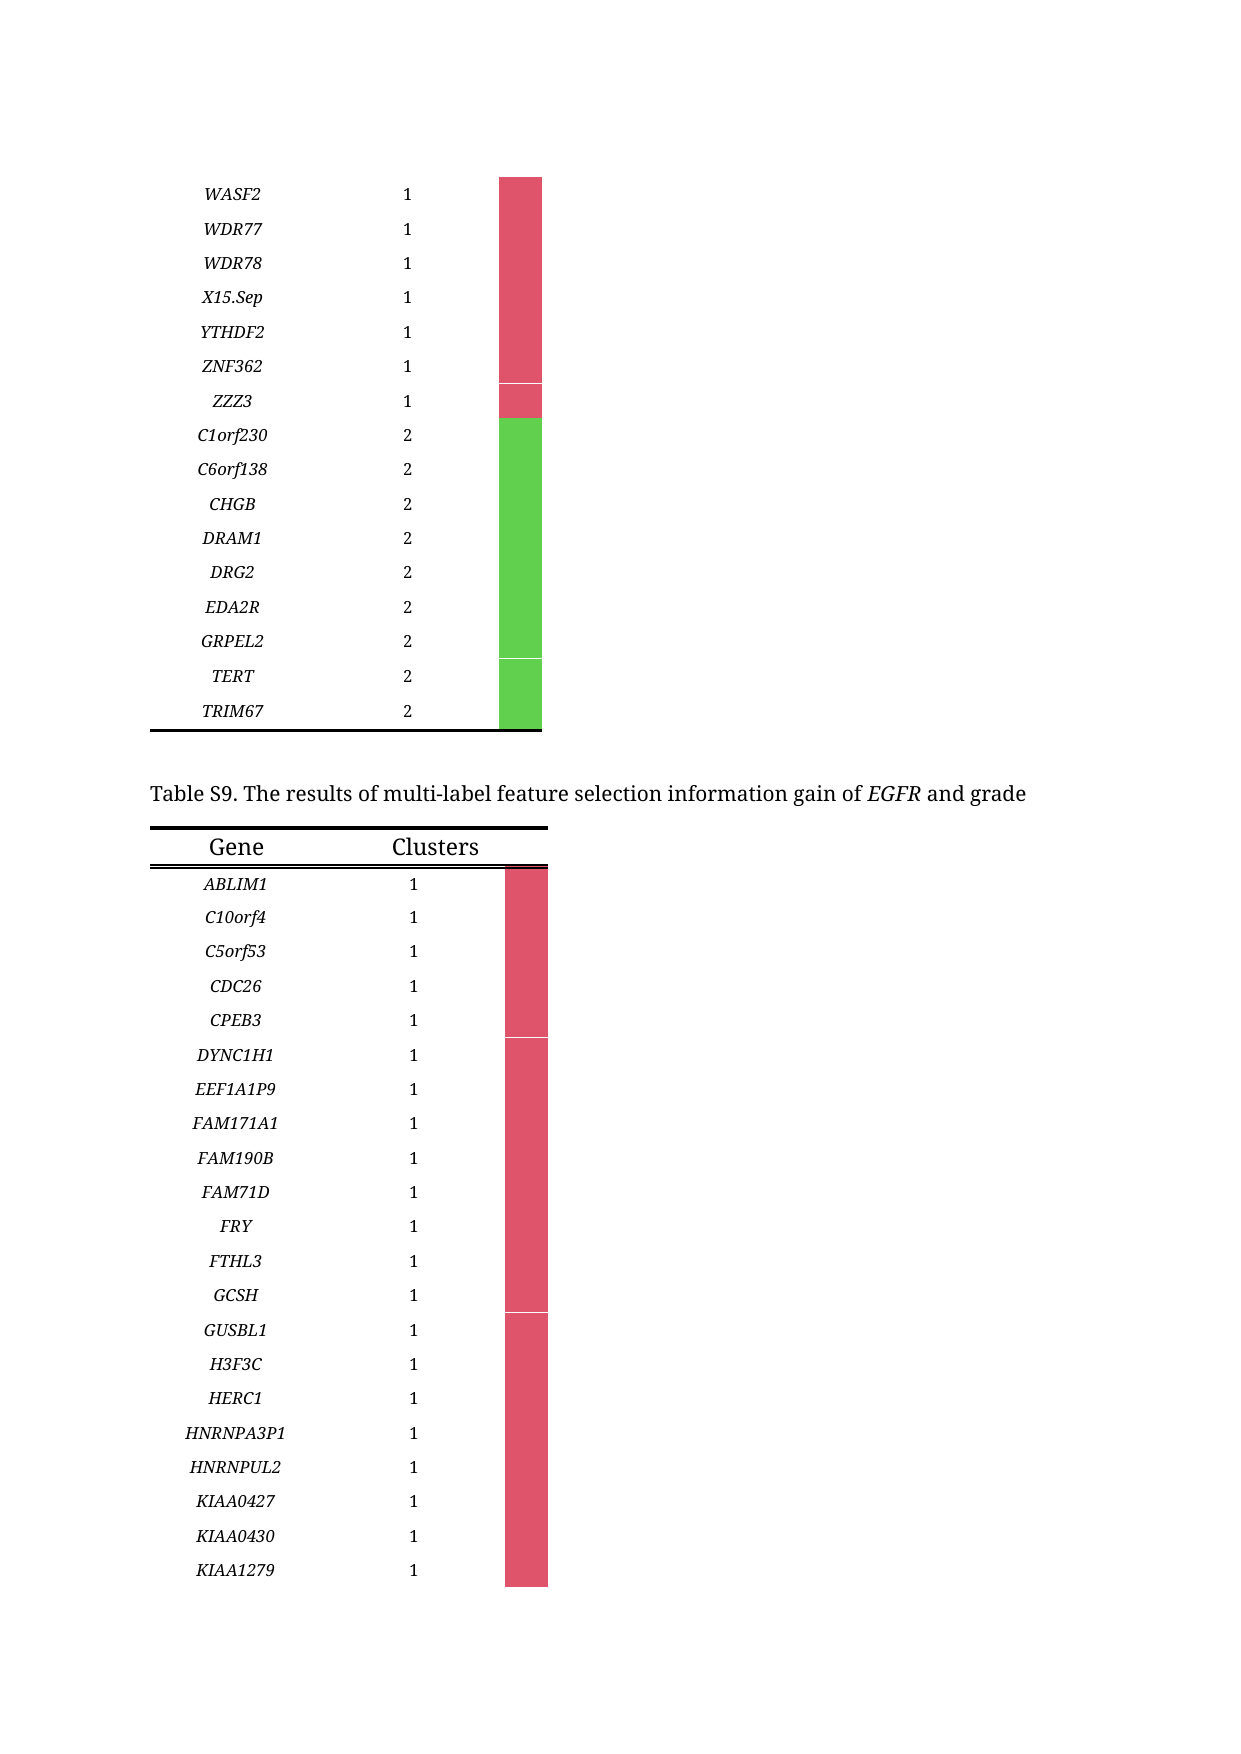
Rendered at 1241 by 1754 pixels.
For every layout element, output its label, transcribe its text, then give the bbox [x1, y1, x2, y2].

table_cell GUSBL1 [150, 1313, 323, 1347]
table_cell [505, 869, 548, 900]
table_cell 2 [317, 555, 498, 590]
table_cell 1 [317, 315, 498, 349]
table_cell [505, 1484, 548, 1519]
table_cell 1 [323, 1106, 505, 1141]
table_cell KIAA1279 [150, 1553, 323, 1587]
table_cell CPEB3 [150, 1003, 323, 1037]
table_cell 2 [317, 487, 498, 521]
table_cell C10orf4 [150, 900, 323, 934]
text Table S9. The results of multi-label feature selection information gain of EGFR and grade [150, 779, 1090, 808]
table_cell CDC26 [150, 969, 323, 1003]
table_cell 2 [317, 418, 498, 452]
table_cell [499, 659, 542, 693]
table_cell [499, 487, 542, 521]
table_cell [499, 555, 542, 590]
table_cell [499, 212, 542, 246]
table_cell 1 [323, 1038, 505, 1072]
table_cell YTHDF2 [150, 315, 317, 349]
table_cell FRY [150, 1209, 323, 1244]
table_cell 2 [317, 452, 498, 487]
table_cell DRG2 [150, 555, 317, 590]
table_cell [505, 1347, 548, 1381]
table_cell 1 [323, 900, 505, 934]
table_cell [505, 1003, 548, 1037]
table_cell 1 [323, 1003, 505, 1037]
table_cell [499, 590, 542, 624]
table_cell 1 [323, 1244, 505, 1278]
table_cell 2 [317, 693, 498, 729]
table_cell FAM71D [150, 1175, 323, 1209]
table_cell 1 [323, 1313, 505, 1347]
table_cell 1 [323, 1278, 505, 1312]
table_cell [499, 246, 542, 280]
table_cell 1 [323, 1141, 505, 1175]
table_cell [505, 1519, 548, 1553]
table_cell [505, 969, 548, 1003]
table_cell [505, 1209, 548, 1244]
table_cell 1 [323, 1519, 505, 1553]
table_cell [505, 1141, 548, 1175]
table_cell C5orf53 [150, 934, 323, 969]
table_cell 1 [323, 1209, 505, 1244]
table_cell 1 [323, 1484, 505, 1519]
table_cell WDR78 [150, 246, 317, 280]
table_cell DYNC1H1 [150, 1038, 323, 1072]
table_cell [505, 1381, 548, 1416]
table_cell KIAA0427 [150, 1484, 323, 1519]
table_cell KIAA0430 [150, 1519, 323, 1553]
table_cell [499, 384, 542, 418]
table_cell FTHL3 [150, 1244, 323, 1278]
table_cell H3F3C [150, 1347, 323, 1381]
table_cell [505, 1175, 548, 1209]
table_cell [505, 1313, 548, 1347]
table_cell FAM171A1 [150, 1106, 323, 1141]
table_cell [499, 349, 542, 383]
table_cell 1 [323, 934, 505, 969]
table_cell C1orf230 [150, 418, 317, 452]
table_cell 1 [323, 869, 505, 900]
table_cell 1 [317, 349, 498, 383]
table_cell [505, 1278, 548, 1312]
table_cell [505, 934, 548, 969]
table_cell [505, 1244, 548, 1278]
table_cell [505, 1038, 548, 1072]
table_cell [505, 1106, 548, 1141]
table_cell TERT [150, 659, 317, 693]
table_cell EEF1A1P9 [150, 1072, 323, 1106]
table_cell WDR77 [150, 212, 317, 246]
table_cell 1 [323, 1450, 505, 1484]
table_cell TRIM67 [150, 693, 317, 729]
table_cell 2 [317, 521, 498, 555]
table_cell HERC1 [150, 1381, 323, 1416]
table_cell HNRNPUL2 [150, 1450, 323, 1484]
table_cell ABLIM1 [150, 869, 323, 900]
table_cell EDA2R [150, 590, 317, 624]
table_cell 2 [317, 624, 498, 658]
table_cell 1 [317, 384, 498, 418]
table_cell 1 [323, 1347, 505, 1381]
table_cell 1 [323, 1175, 505, 1209]
table_cell GRPEL2 [150, 624, 317, 658]
table_cell DRAM1 [150, 521, 317, 555]
table_cell ZNF362 [150, 349, 317, 383]
table_header Gene [150, 830, 323, 864]
table_cell [499, 315, 542, 349]
table_cell 2 [317, 590, 498, 624]
table_cell [505, 1072, 548, 1106]
table_cell [499, 693, 542, 729]
table_header Clusters [323, 830, 548, 864]
table_cell [499, 624, 542, 658]
table_cell 1 [317, 177, 498, 212]
table_cell [499, 521, 542, 555]
table_cell 1 [323, 969, 505, 1003]
table_cell [505, 900, 548, 934]
table_cell 1 [323, 1416, 505, 1450]
table_cell C6orf138 [150, 452, 317, 487]
table_cell HNRNPA3P1 [150, 1416, 323, 1450]
table_cell CHGB [150, 487, 317, 521]
table_cell 1 [317, 246, 498, 280]
table_cell 1 [323, 1381, 505, 1416]
table_cell [505, 1450, 548, 1484]
table_cell [505, 1553, 548, 1587]
table_cell [499, 418, 542, 452]
table_cell X15.Sep [150, 280, 317, 315]
table_cell [499, 280, 542, 315]
table_cell [499, 177, 542, 212]
table_cell FAM190B [150, 1141, 323, 1175]
table_cell GCSH [150, 1278, 323, 1312]
table_cell 1 [317, 280, 498, 315]
table_cell [499, 452, 542, 487]
table_cell WASF2 [150, 177, 317, 212]
table_cell [505, 1416, 548, 1450]
table_cell 1 [317, 212, 498, 246]
table_cell 2 [317, 659, 498, 693]
table_cell 1 [323, 1553, 505, 1587]
table_cell ZZZ3 [150, 384, 317, 418]
table_cell 1 [323, 1072, 505, 1106]
